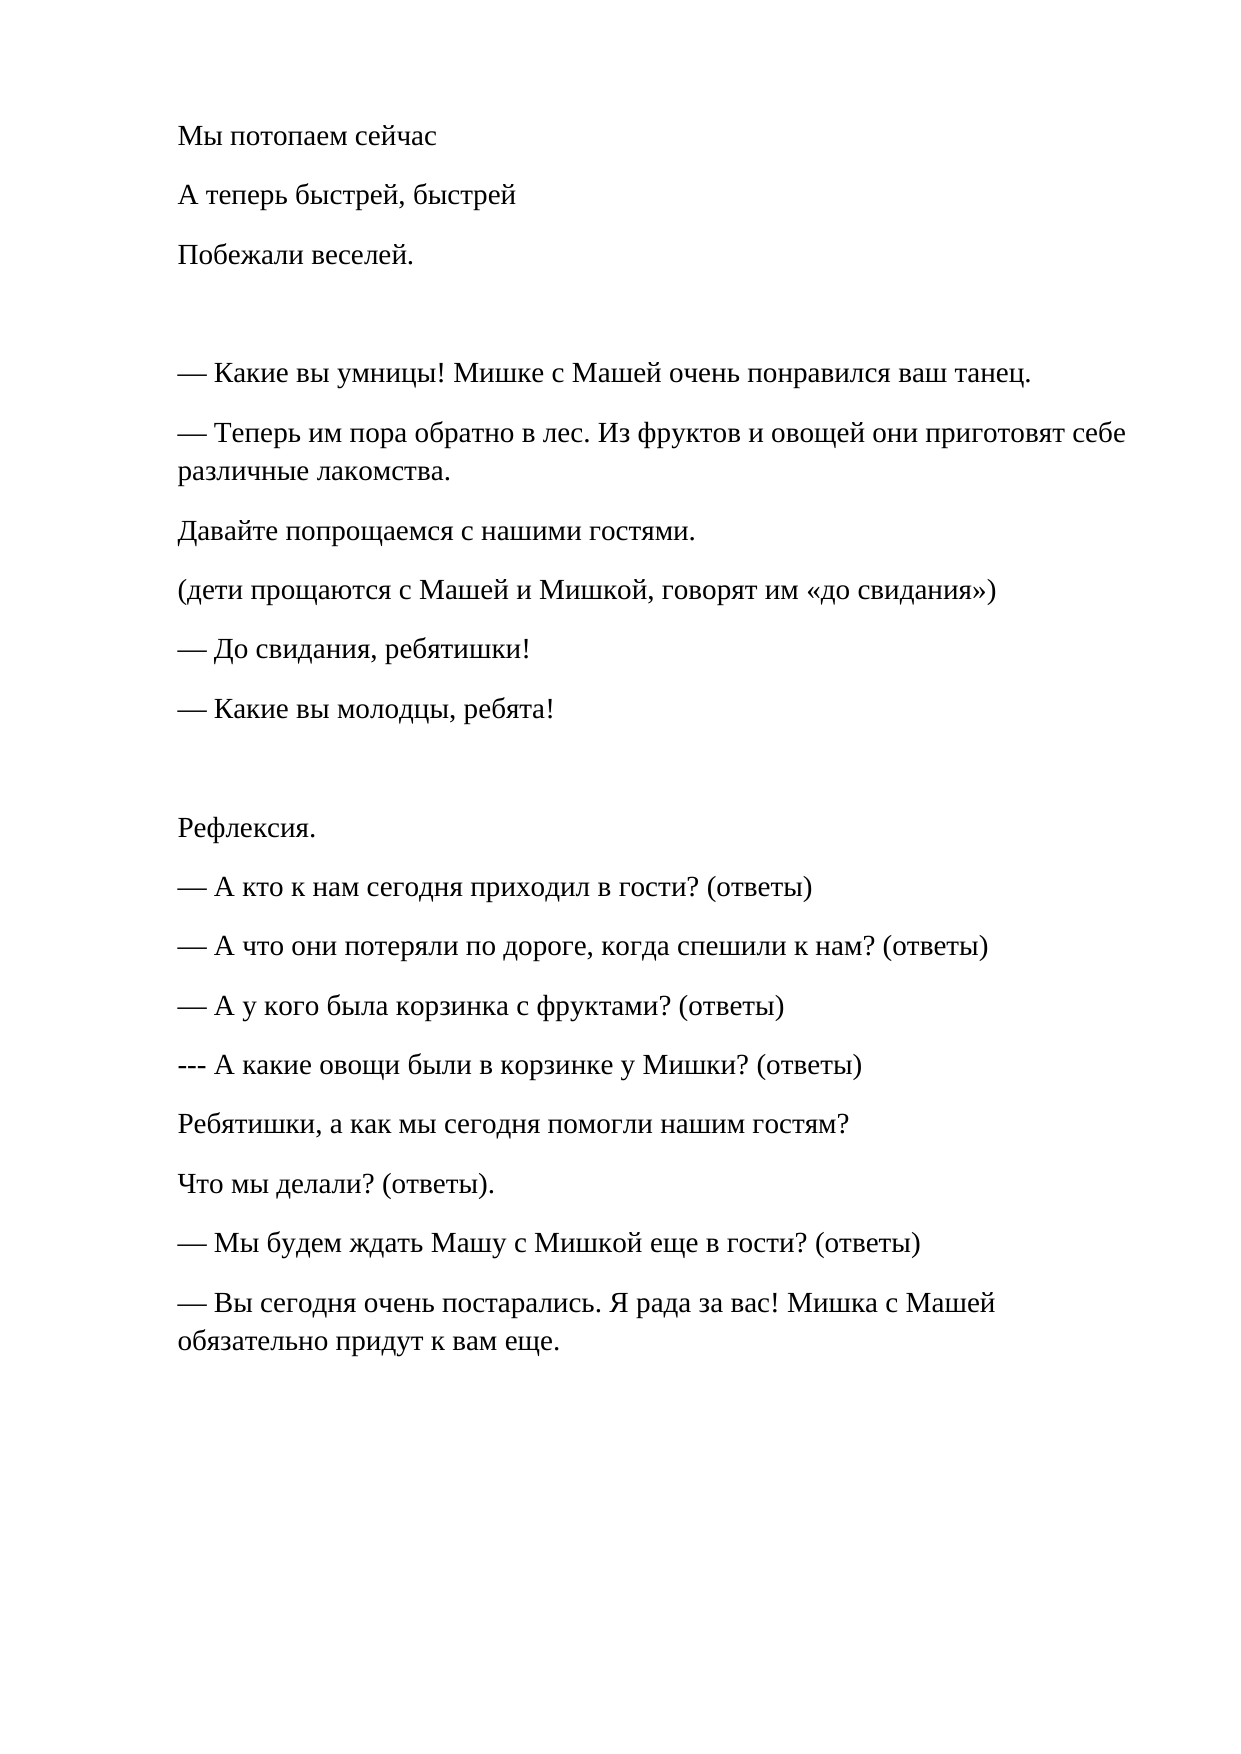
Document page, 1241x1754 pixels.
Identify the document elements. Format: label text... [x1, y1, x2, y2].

text Рефлексия. [177, 810, 1152, 843]
text Побежали веселей. [177, 237, 1152, 270]
text (дети прощаются с Машей и Мишкой, говорят им «до свидания») [177, 572, 1152, 606]
text — А что они потеряли по дороге, когда спешили к нам? (ответы) [177, 928, 1152, 962]
text Давайте попрощаемся с нашими гостями. [177, 513, 1152, 546]
text — Вы сегодня очень постарались. Я рада за вас! Мишка с Машей обязательно придут к вам еще. [177, 1285, 1152, 1357]
text — Теперь им пора обратно в лес. Из фруктов и овощей они приготовят себе различные лакомства. [177, 415, 1152, 487]
text Что мы делали? (ответы). [177, 1166, 1152, 1199]
text — А кто к нам сегодня приходил в гости? (ответы) [177, 869, 1152, 903]
text — А у кого была корзинка с фруктами? (ответы) [177, 988, 1152, 1021]
text --- А какие овощи были в корзинке у Мишки? (ответы) [177, 1047, 1152, 1081]
text Мы потопаем сейчас [177, 118, 1152, 152]
text А теперь быстрей, быстрей [177, 177, 1152, 211]
text — Какие вы умницы! Мишке с Машей очень понравился ваш танец. [177, 356, 1152, 389]
text — Какие вы молодцы, ребята! [177, 691, 1152, 724]
text — Мы будем ждать Машу с Мишкой еще в гости? (ответы) [177, 1225, 1152, 1259]
text Ребятишки, а как мы сегодня помогли нашим гостям? [177, 1107, 1152, 1140]
text — До свидания, ребятишки! [177, 632, 1152, 665]
